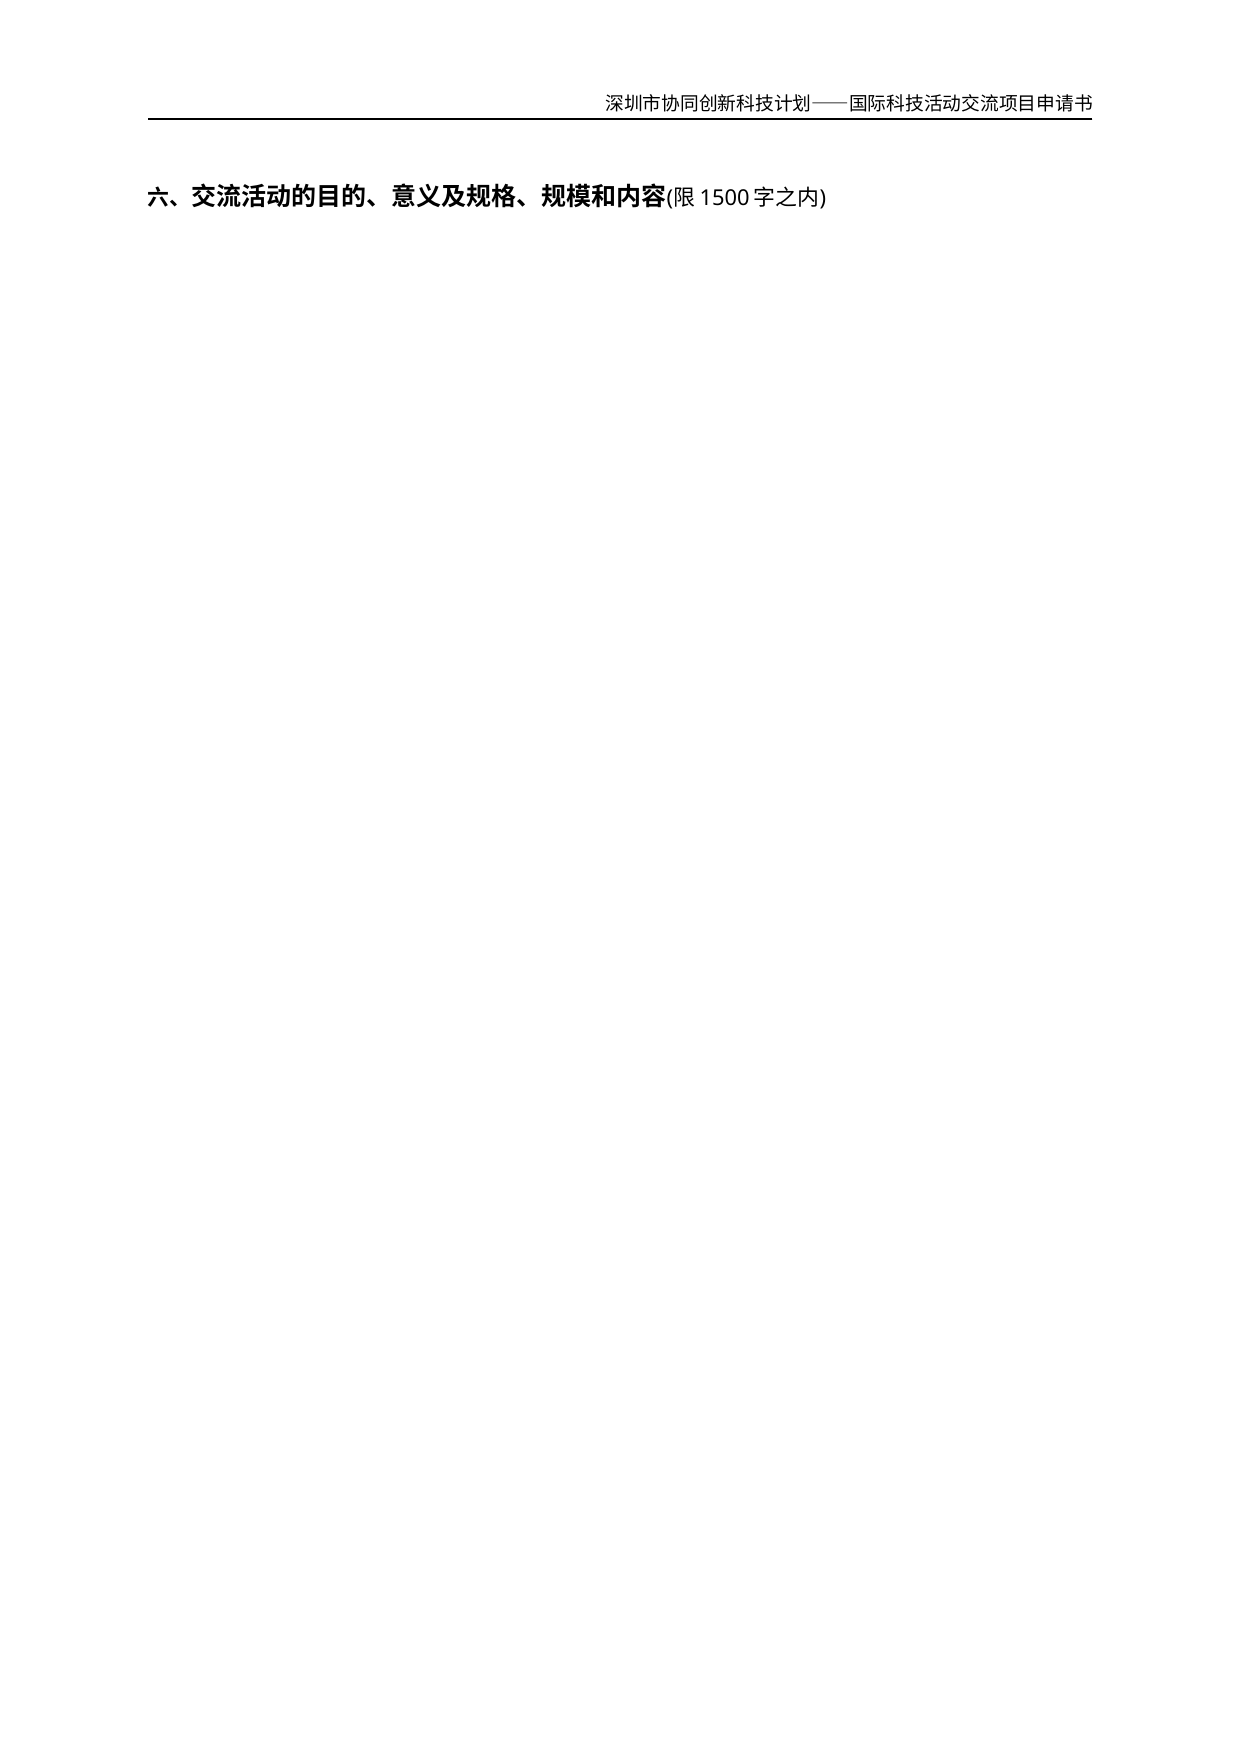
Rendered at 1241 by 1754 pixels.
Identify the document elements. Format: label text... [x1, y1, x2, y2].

text 六、交流活动的目的、意义及规格、规模和内容(限1500字之内) [148, 162, 1092, 227]
